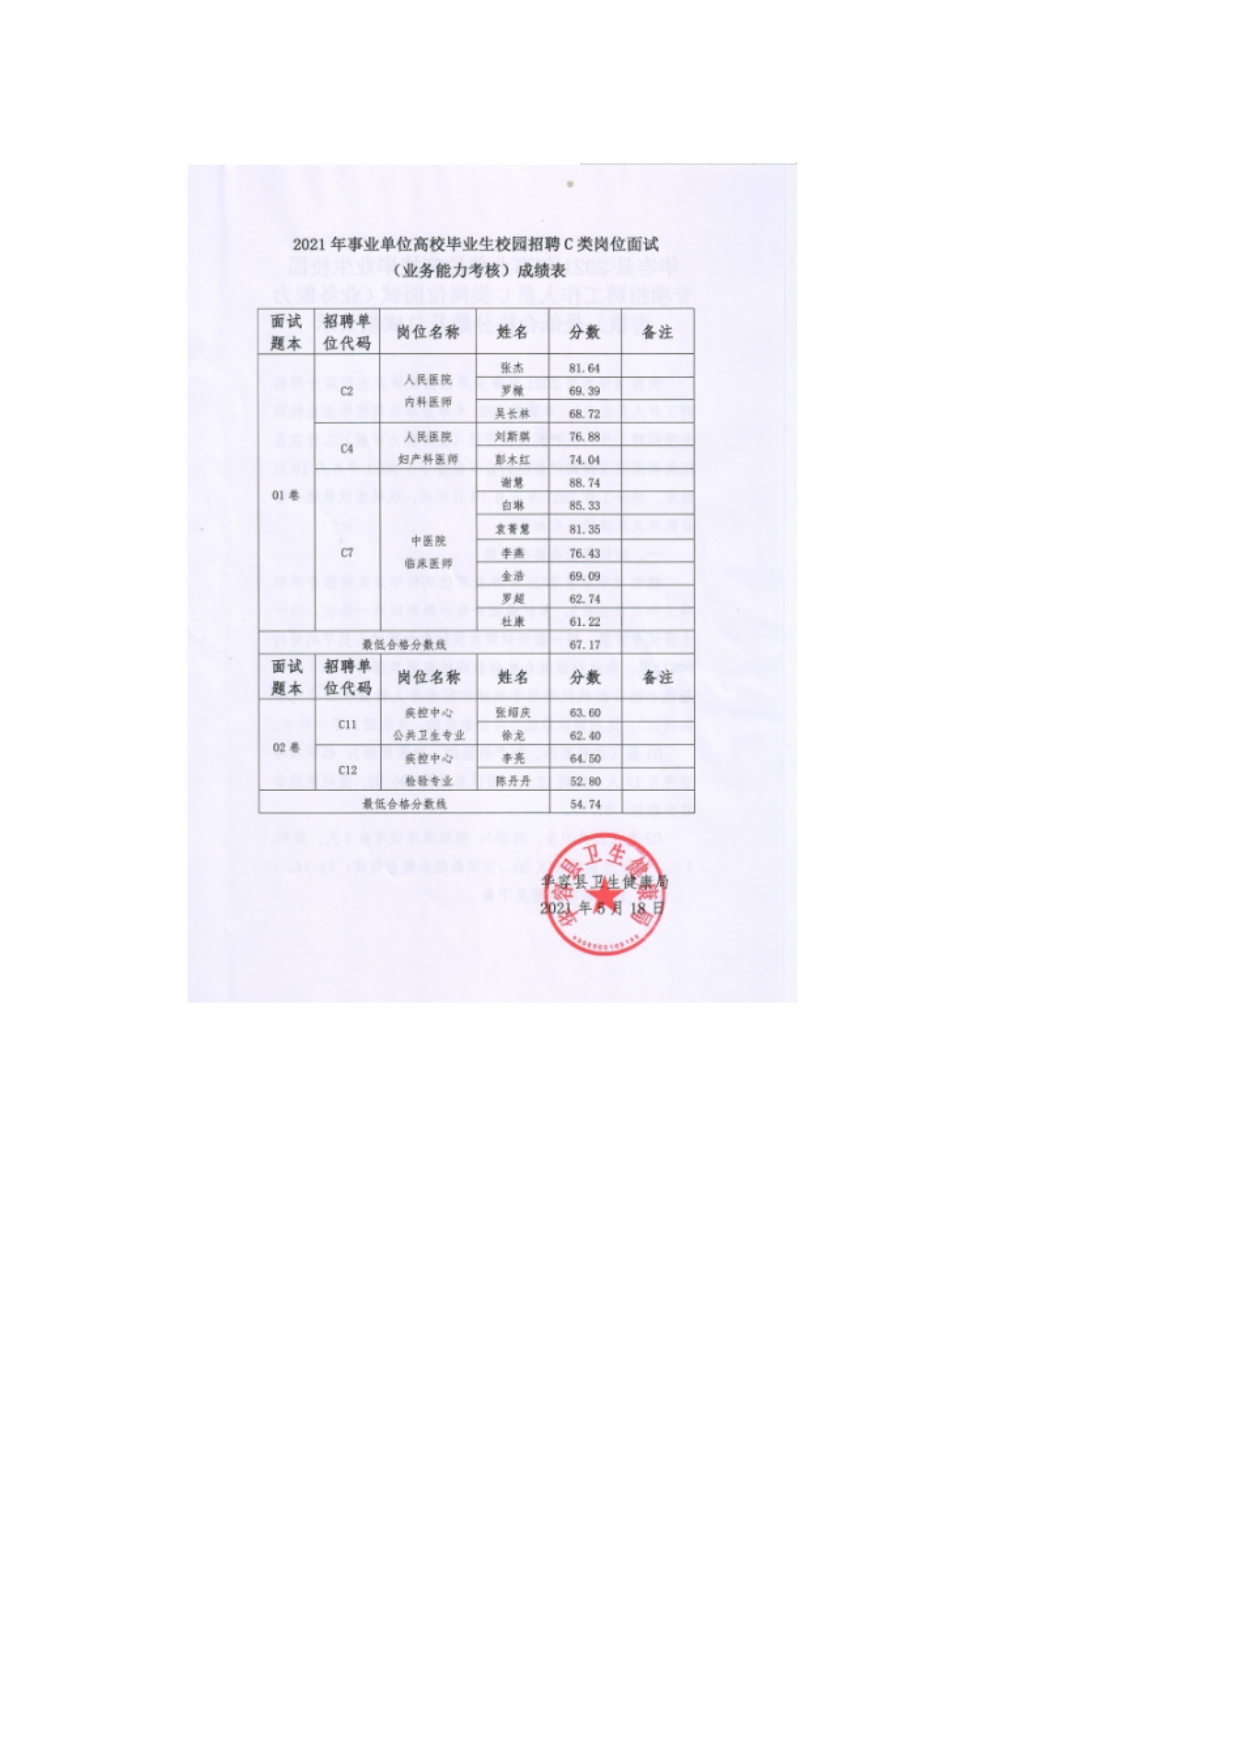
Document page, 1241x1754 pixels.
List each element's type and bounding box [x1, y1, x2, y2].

picture [187, 162, 800, 1004]
